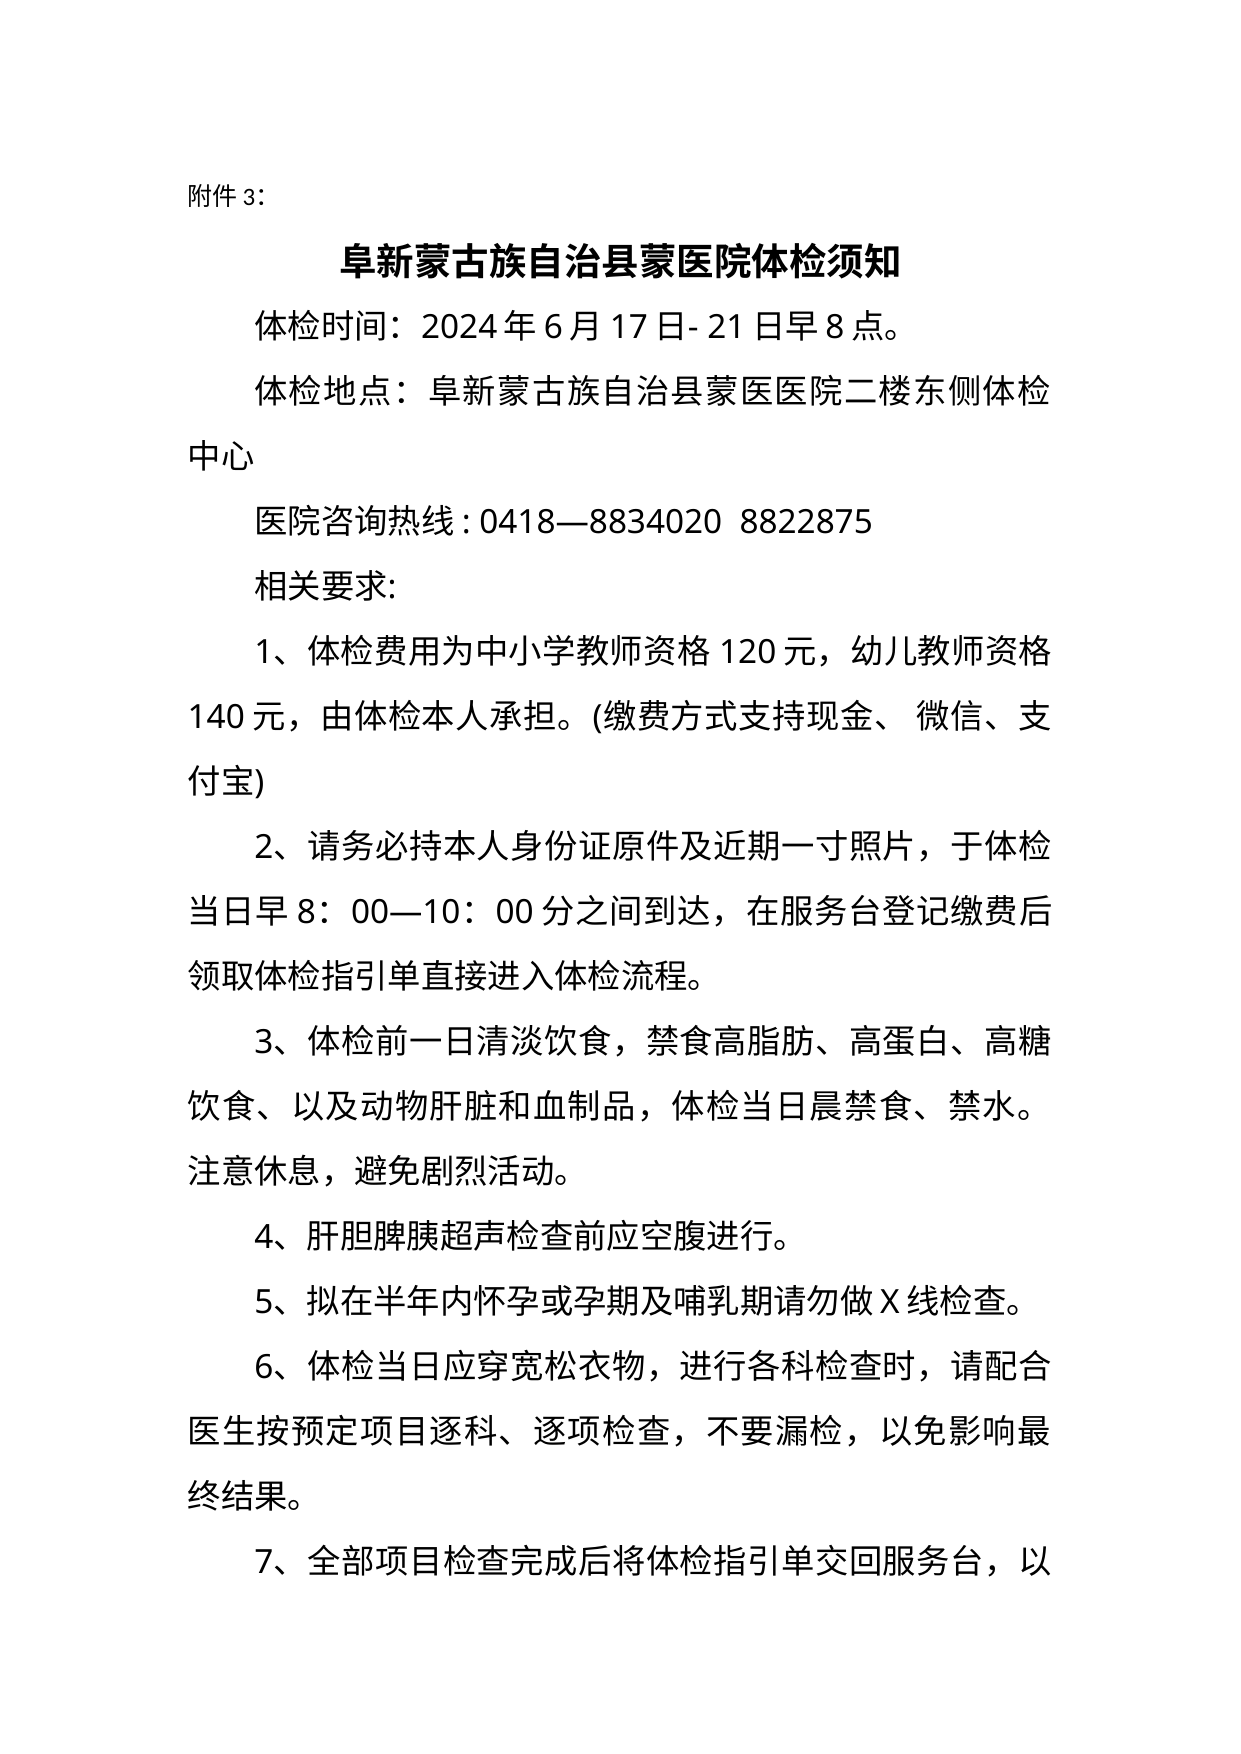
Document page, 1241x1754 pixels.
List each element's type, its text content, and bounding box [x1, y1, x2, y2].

text 医院咨询热线 : 0418—8834020 8822875 [187, 487, 1053, 552]
text 相关要求: [187, 552, 1053, 617]
text 体检时间：2024年6月17日- 21日早8点。 [187, 292, 1053, 357]
text 5、拟在半年内怀孕或孕期及哺乳期请勿做X线检查。 [187, 1267, 1053, 1332]
text 体检地点：阜新蒙古族自治县蒙医医院二楼东侧体检中心 [187, 357, 1053, 487]
text 附件3： [187, 162, 1053, 227]
text 3、体检前一日清淡饮食，禁食高脂肪、高蛋白、高糖饮食、以及动物肝脏和血制品，体检当日晨禁食、禁水。注意休息，避免剧烈活动。 [187, 1007, 1053, 1202]
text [187, 1527, 1053, 1592]
text 2、请务必持本人身份证原件及近期一寸照片，于体检当日早8：00—10：00分之间到达，在服务台登记缴费后领取体检指引单直接进入体检流程。 [187, 812, 1053, 1007]
text 4、肝胆脾胰超声检查前应空腹进行。 [187, 1202, 1053, 1267]
text 6、体检当日应穿宽松衣物，进行各科检查时，请配合医生按预定项目逐科、逐项检查，不要漏检，以免影响最终结果。 [187, 1332, 1053, 1527]
text 1、体检费用为中小学教师资格120元，幼儿教师资格140元，由体检本人承担。(缴费方式支持现金、 微信、支付宝) [187, 617, 1053, 812]
text 阜新蒙古族自治县蒙医院体检须知 [187, 227, 1053, 292]
